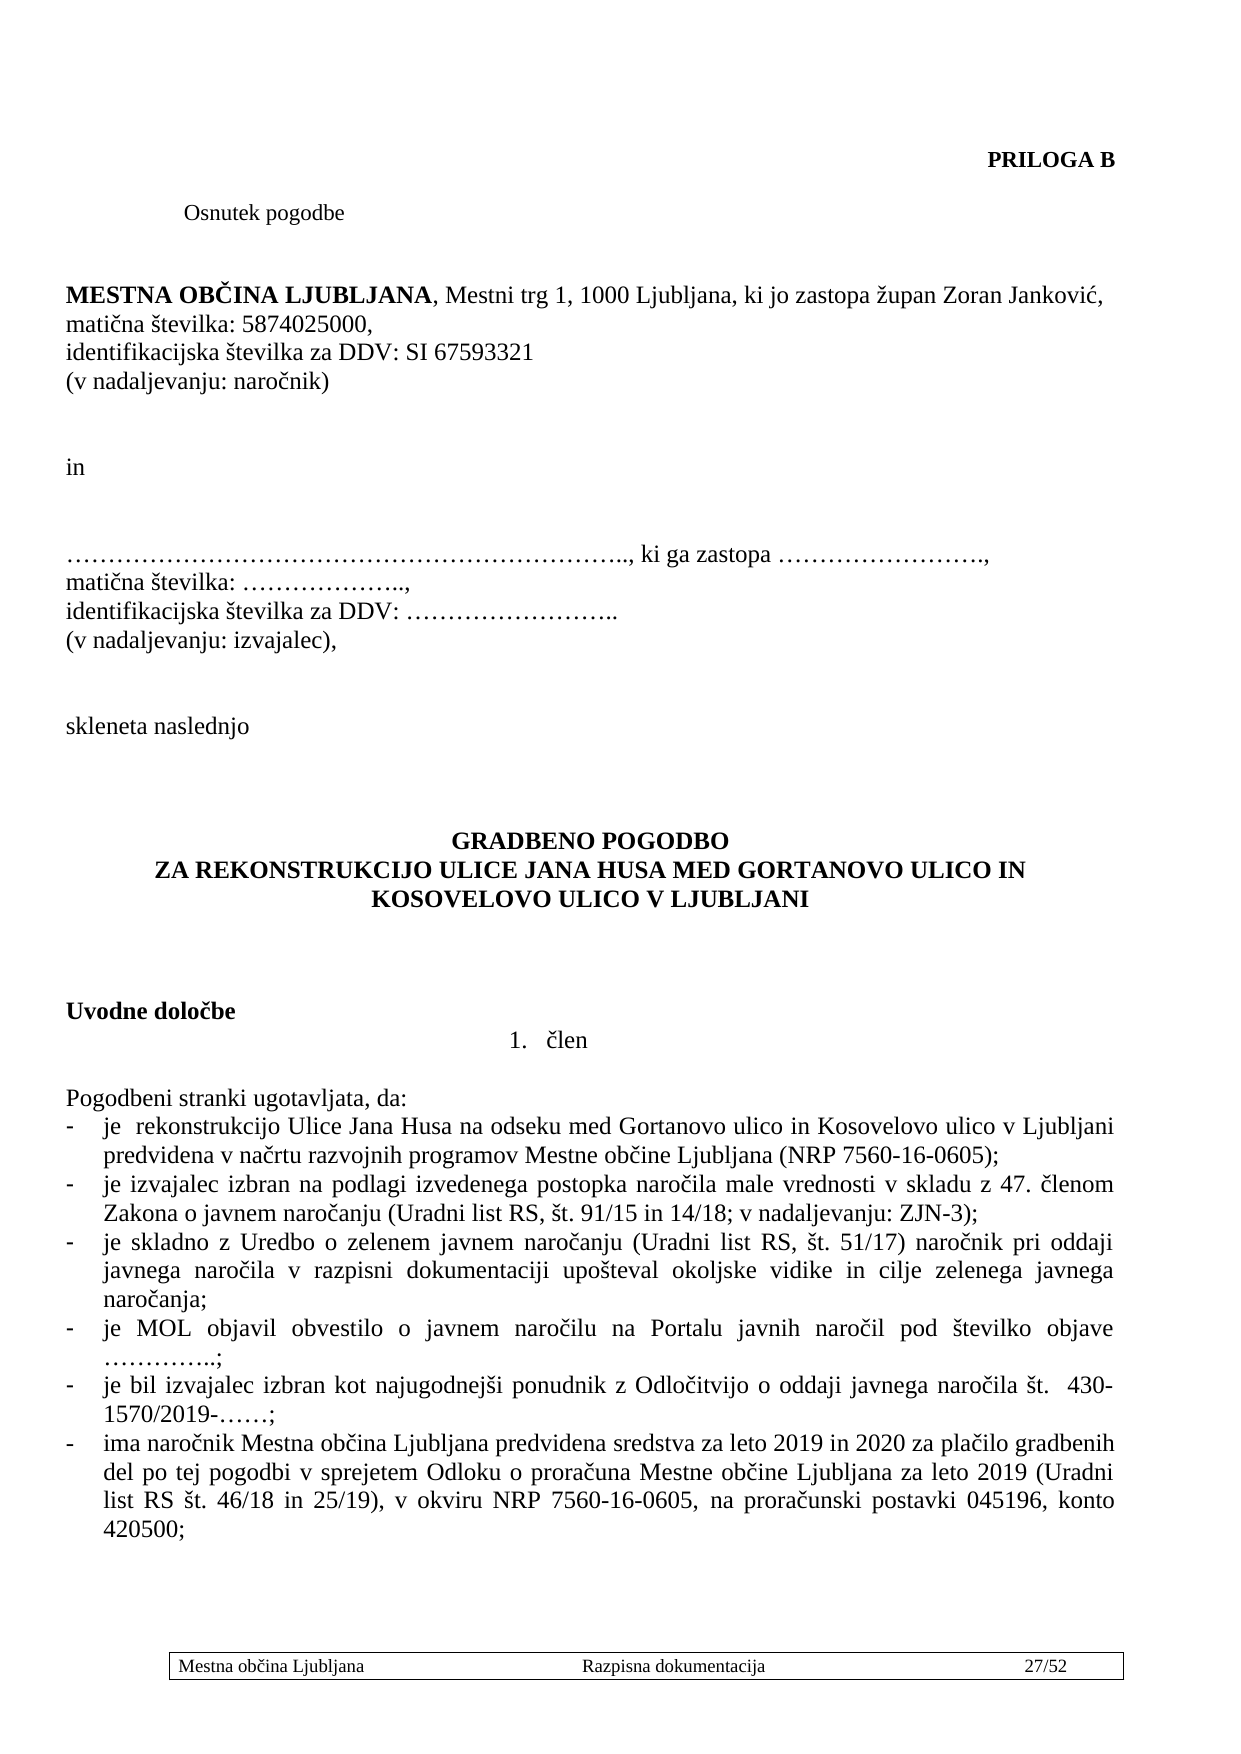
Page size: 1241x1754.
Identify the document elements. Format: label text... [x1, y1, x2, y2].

text matična številka: ……………….., [66, 567, 1145, 596]
text Osnutek pogodbe [184, 198, 1115, 225]
text GRADBENO POGODBO [66, 826, 1115, 855]
list je bil izvajalec izbran kot najugodnejši ponudnik z Odločitvijo o oddaji javnega naročila št. 430-1570/2019-……; [66, 1371, 1115, 1428]
list člen [508, 1025, 1115, 1054]
list ima naročnik Mestna občina Ljubljana predvidena sredstva za leto 2019 in 2020 za plačilo gradbenih del po tej pogodbi v sprejetem Odloku o proračuna Mestne občine Ljubljana za leto 2019 (Uradni list RS št. 46/18 in 25/19), v okviru NRP 7560-16-0605, na proračunski postavki 045196, konto 420500; [66, 1428, 1115, 1543]
text (v nadaljevanju: izvajalec), [66, 625, 1145, 654]
list je skladno z Uredbo o zelenem javnem naročanju (Uradni list RS, št. 51/17) naročnik pri oddaji javnega naročila v razpisni dokumentaciji upošteval okoljske vidike in cilje zelenega javnega naročanja; [66, 1227, 1115, 1313]
text ………………………………………………………….., ki ga zastopa ……………………., [66, 539, 1145, 567]
text skleneta naslednjo [66, 711, 1115, 740]
text identifikacijska številka za DDV: SI 67593321 [66, 337, 1115, 366]
text Uvodne določbe [66, 996, 1145, 1025]
text Pogodbeni stranki ugotavljata, da: [66, 1083, 1115, 1111]
list je izvajalec izbran na podlagi izvedenega postopka naročila male vrednosti v skladu z 47. členom Zakona o javnem naročanju (Uradni list RS, št. 91/15 in 14/18; v nadaljevanju: ZJN-3); [66, 1169, 1115, 1227]
list je MOL objavil obvestilo o javnem naročilu na Portalu javnih naročil pod številko objave …………..; [66, 1313, 1115, 1371]
text ZA REKONSTRUKCIJO ULICE JANA HUSA MED GORTANOVO ULICO IN KOSOVELOVO ULICO V LJUBLJANI [66, 855, 1115, 912]
text PRILOGA B [66, 146, 1115, 172]
text (v nadaljevanju: naročnik) [66, 366, 1115, 395]
text MESTNA OBČINA LJUBLJANA, Mestni trg 1, 1000 Ljubljana, ki jo zastopa župan Zoran Janković, [66, 280, 1115, 309]
text in [66, 452, 1115, 481]
list je rekonstrukcijo Ulice Jana Husa na odseku med Gortanovo ulico in Kosovelovo ulico v Ljubljani predvidena v načrtu razvojnih programov Mestne občine Ljubljana (NRP 7560-16-0605); [66, 1111, 1115, 1169]
text matična številka: 5874025000, [66, 309, 1115, 337]
text identifikacijska številka za DDV: …………………….. [66, 596, 1145, 625]
